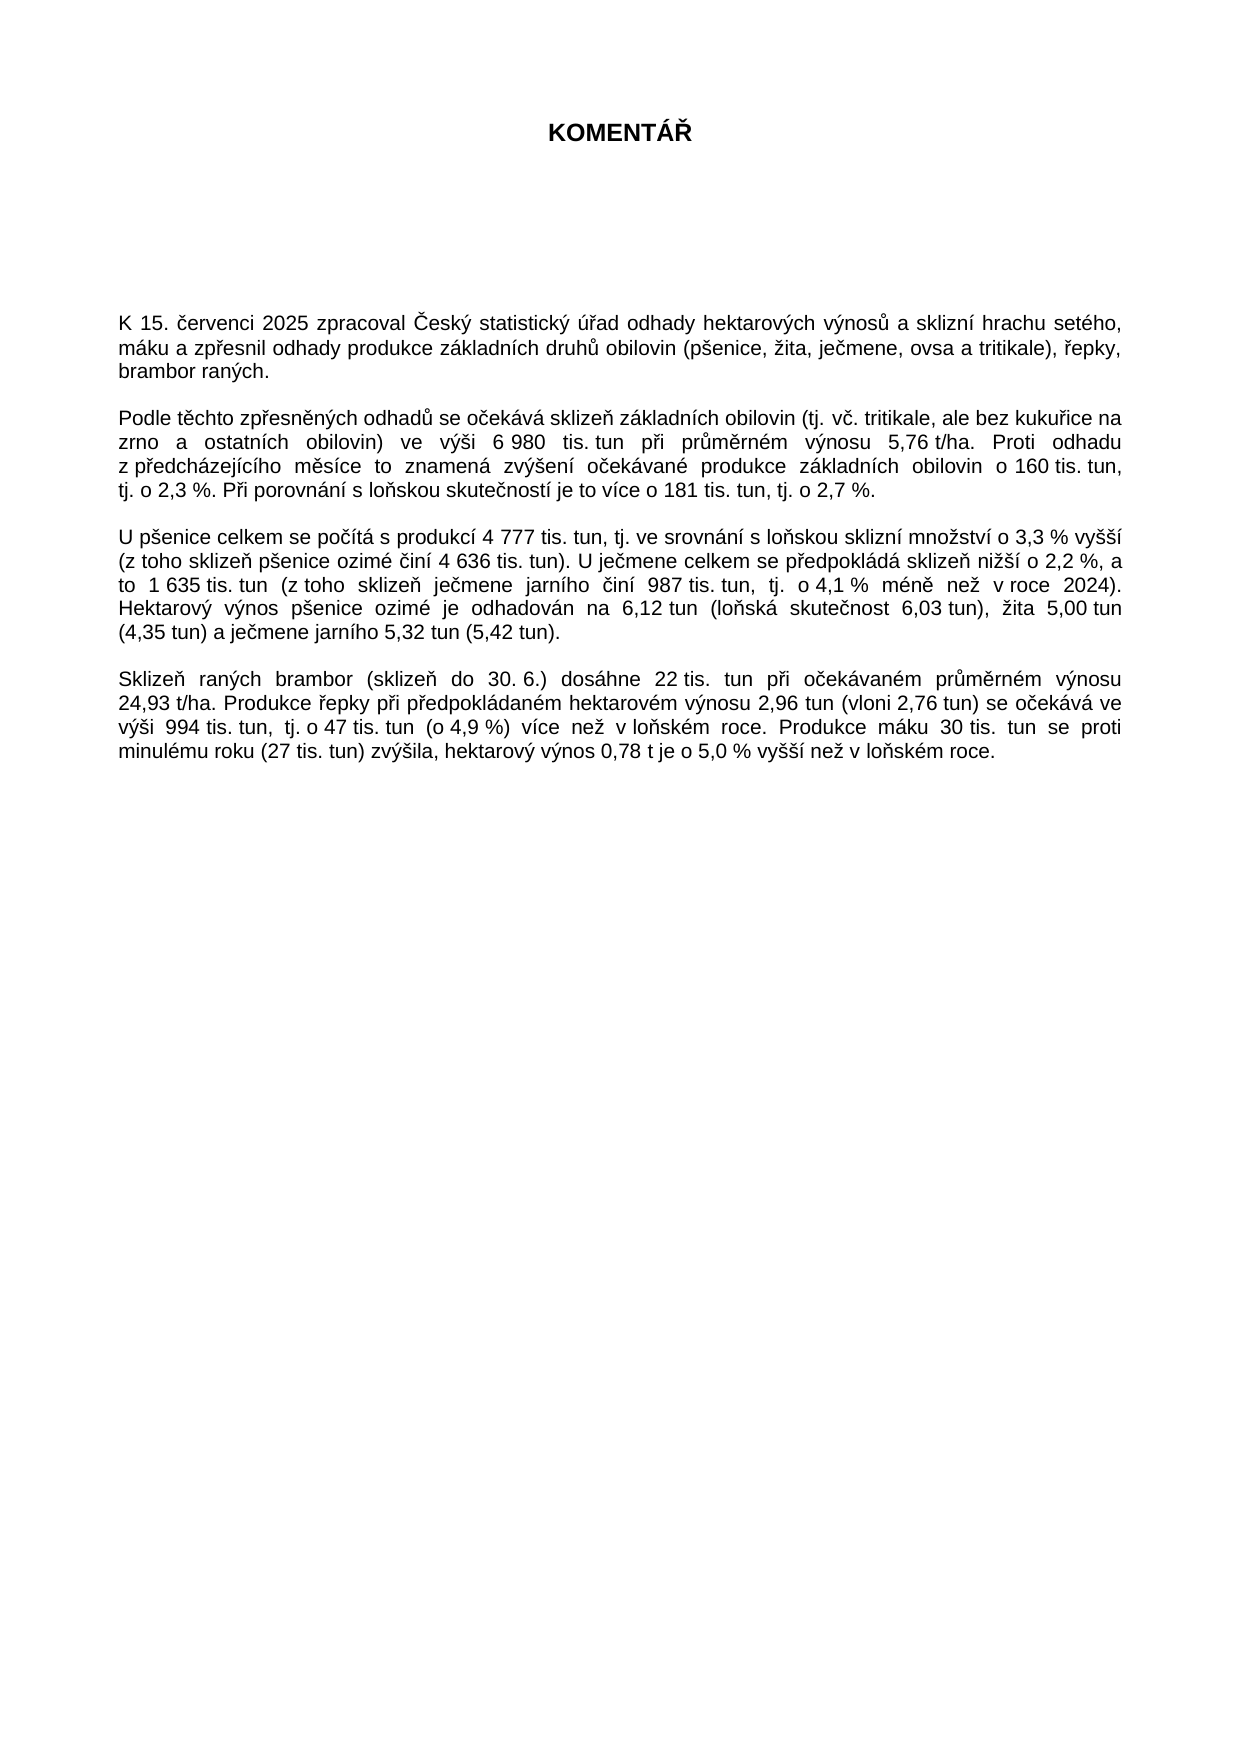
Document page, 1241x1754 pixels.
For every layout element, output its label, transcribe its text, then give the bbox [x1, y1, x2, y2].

subtitle KOMENTÁŘ [118, 118, 1122, 147]
text K 15. červenci 2025 zpracoval Český statistický úřad odhady hektarových výnosů a sklizní hrachu setého, máku a zpřesnil odhady produkce základních druhů obilovin (pšenice, žita, ječmene, ovsa a tritikale), řepky, brambor raných. [118, 312, 1122, 383]
text Sklizeň raných brambor (sklizeň do 30. 6.) dosáhne 22 tis. tun při očekávaném průměrném výnosu 24,93 t/ha. Produkce řepky při předpokládaném hektarovém výnosu 2,96 tun (vloni 2,76 tun) se očekává ve výši 994 tis. tun, tj. o 47 tis. tun (o 4,9 %) více než v loňském roce. Produkce máku 30 tis. tun se proti minulému roku (27 tis. tun) zvýšila, hektarový výnos 0,78 t je o 5,0 % vyšší než v loňském roce. [118, 667, 1122, 762]
text Podle těchto zpřesněných odhadů se očekává sklizeň základních obilovin (tj. vč. tritikale, ale bez kukuřice na zrno a ostatních obilovin) ve výši 6 980 tis. tun při průměrném výnosu 5,76 t/ha. Proti odhadu z předcházejícího měsíce to znamená zvýšení očekávané produkce základních obilovin o 160 tis. tun, tj. o 2,3 %. Při porovnání s loňskou skutečností je to více o 181 tis. tun, tj. o 2,7 %. [118, 407, 1122, 502]
text U pšenice celkem se počítá s produkcí 4 777 tis. tun, tj. ve srovnání s loňskou sklizní množství o 3,3 % vyšší (z toho sklizeň pšenice ozimé činí 4 636 tis. tun). U ječmene celkem se předpokládá sklizeň nižší o 2,2 %, a to 1 635 tis. tun (z toho sklizeň ječmene jarního činí 987 tis. tun, tj. o 4,1 % méně než v roce 2024). Hektarový výnos pšenice ozimé je odhadován na 6,12 tun (loňská skutečnost 6,03 tun), žita 5,00 tun (4,35 tun) a ječmene jarního 5,32 tun (5,42 tun). [118, 525, 1122, 644]
